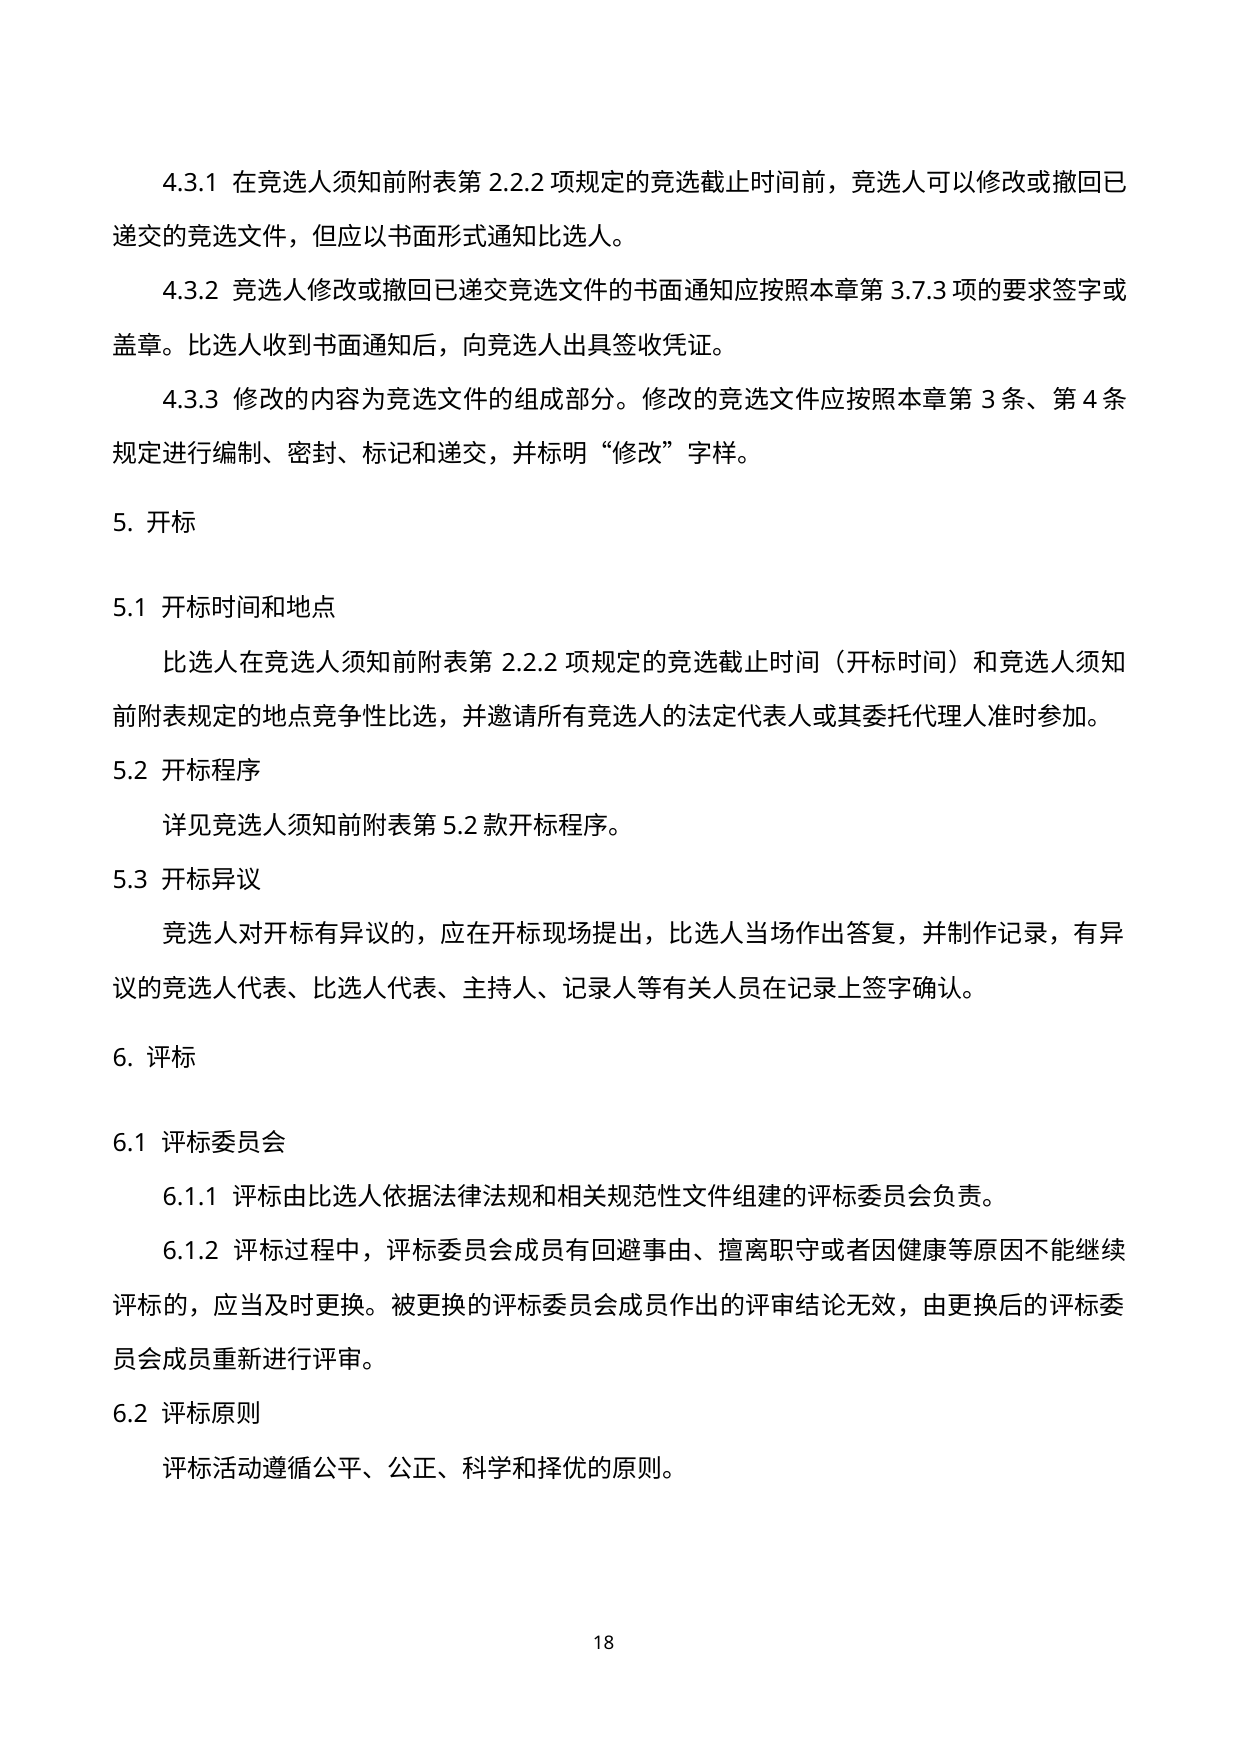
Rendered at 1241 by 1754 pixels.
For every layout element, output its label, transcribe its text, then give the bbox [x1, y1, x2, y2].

text 详见竞选人须知前附表第5.2款开标程序。 [112, 805, 1128, 841]
subtitle 6.1 评标委员会 [112, 1122, 1128, 1158]
subtitle 5.1 开标时间和地点 [112, 588, 1128, 624]
text 6.1.1 评标由比选人依据法律法规和相关规范性文件组建的评标委员会负责。 [112, 1176, 1128, 1213]
subtitle 6. 评标 [112, 1023, 1128, 1088]
text 比选人在竞选人须知前附表第 2.2.2 项规定的竞选截止时间（开标时间）和竞选人须知前附表规定的地点竞争性比选，并邀请所有竞选人的法定代表人或其委托代理人准时参加。 [112, 642, 1128, 733]
subtitle 5.2 开标程序 [112, 751, 1128, 787]
text 4.3.2 竞选人修改或撤回已递交竞选文件的书面通知应按照本章第3.7.3项的要求签字或盖章。比选人收到书面通知后，向竞选人出具签收凭证。 [112, 271, 1128, 361]
text 评标活动遵循公平、公正、科学和择优的原则。 [112, 1448, 1128, 1484]
subtitle 5.3 开标异议 [112, 859, 1128, 896]
subtitle 5. 开标 [112, 488, 1128, 553]
text 6.1.2 评标过程中，评标委员会成员有回避事由、擅离职守或者因健康等原因不能继续评标的，应当及时更换。被更换的评标委员会成员作出的评审结论无效，由更换后的评标委员会成员重新进行评审。 [112, 1231, 1128, 1376]
subtitle 6.2 评标原则 [112, 1394, 1128, 1430]
text 4.3.3 修改的内容为竞选文件的组成部分。修改的竞选文件应按照本章第3条、第4条规定进行编制、密封、标记和递交，并标明“修改”字样。 [112, 379, 1128, 470]
text 竞选人对开标有异议的，应在开标现场提出，比选人当场作出答复，并制作记录，有异议的竞选人代表、比选人代表、主持人、记录人等有关人员在记录上签字确认。 [112, 914, 1128, 1004]
text 4.3.1 在竞选人须知前附表第2.2.2项规定的竞选截止时间前，竞选人可以修改或撤回已递交的竞选文件，但应以书面形式通知比选人。 [112, 162, 1128, 253]
